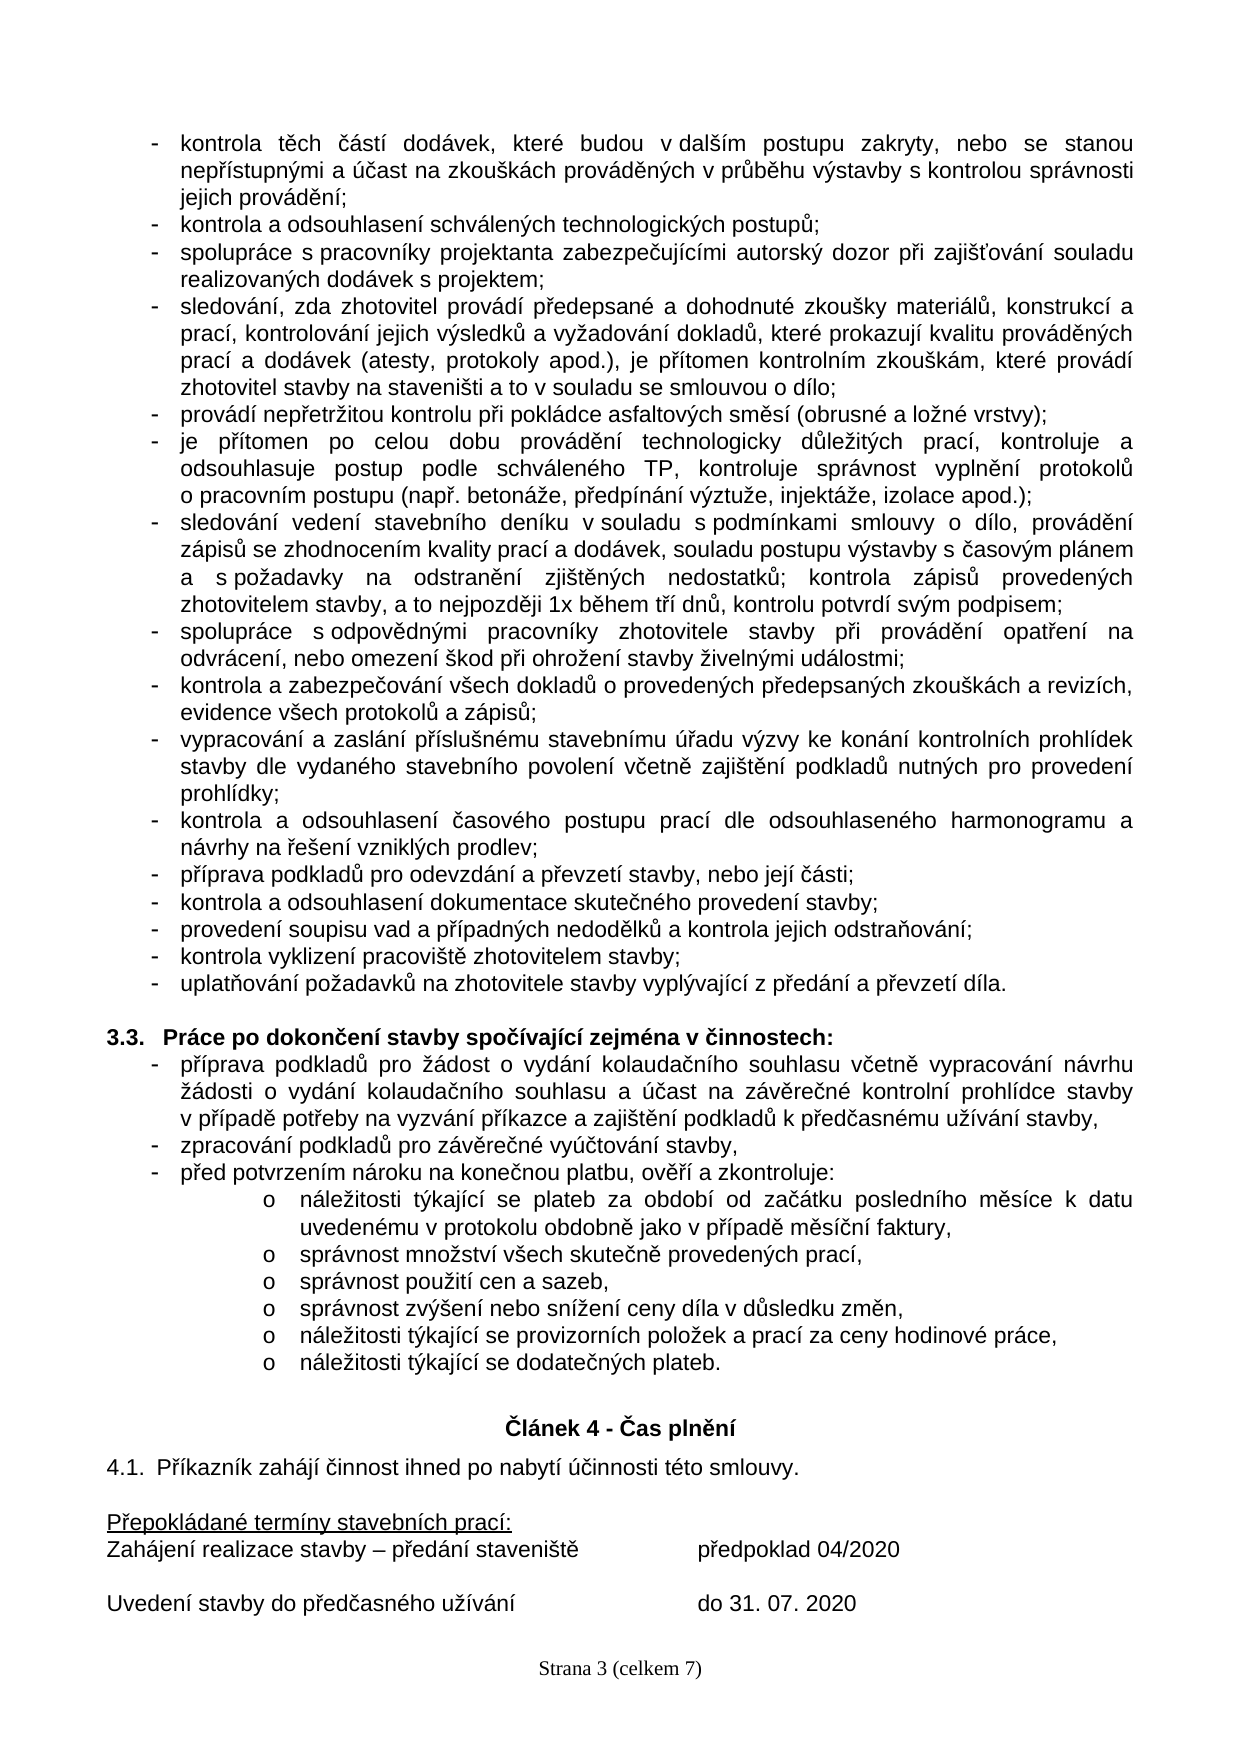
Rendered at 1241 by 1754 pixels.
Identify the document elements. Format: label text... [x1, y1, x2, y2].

list provádí nepřetržitou kontrolu při pokládce asfaltových směsí (obrusné a ložné vrstvy); [151, 401, 1134, 428]
list kontrola a zabezpečování všech dokladů o provedených předepsaných zkouškách a revizích, evidence všech protokolů a zápisů; [151, 672, 1134, 726]
list vypracování a zaslání příslušnému stavebnímu úřadu výzvy ke konání kontrolních prohlídek stavby dle vydaného stavebního povolení včetně zajištění podkladů nutných pro provedení prohlídky; [151, 726, 1134, 807]
list provedení soupisu vad a případných nedodělků a kontrola jejich odstraňování; [151, 915, 1134, 942]
list správnost použití cen a sazeb, [262, 1267, 1134, 1294]
list sledování vedení stavebního deníku v souladu s podmínkami smlouvy o dílo, provádění zápisů se zhodnocením kvality prací a dodávek, souladu postupu výstavby s časovým plánem a s požadavky na odstranění zjištěných nedostatků; kontrola zápisů provedených zhotovitelem stavby, a to nejpozději 1x během tří dnů, kontrolu potvrdí svým podpisem; [151, 509, 1134, 617]
list kontrola vyklizení pracoviště zhotovitelem stavby; [151, 942, 1134, 969]
list sledování, zda zhotovitel provádí předepsané a dohodnuté zkoušky materiálů, konstrukcí a prací, kontrolování jejich výsledků a vyžadování dokladů, které prokazují kvalitu prováděných prací a dodávek (atesty, protokoly apod.), je přítomen kontrolním zkouškám, které provádí zhotovitel stavby na staveništi a to v souladu se smlouvou o dílo; [151, 292, 1134, 401]
list správnost množství všech skutečně provedených prací, [262, 1240, 1134, 1267]
list kontrola těch částí dodávek, které budou v dalším postupu zakryty, nebo se stanou nepřístupnými a účast na zkouškách prováděných v průběhu výstavby s kontrolou správnosti jejich provádění; [151, 130, 1134, 211]
text Zahájení realizace stavby – předání staveniště předpoklad 04/2020 [106, 1535, 1134, 1562]
text Přepokládané termíny stavebních prací: [106, 1508, 1134, 1535]
list zpracování podkladů pro závěrečné vyúčtování stavby, [151, 1132, 1134, 1159]
list spolupráce s pracovníky projektanta zabezpečujícími autorský dozor při zajišťování souladu realizovaných dodávek s projektem; [151, 238, 1134, 292]
list uplatňování požadavků na zhotovitele stavby vyplývající z předání a převzetí díla. [151, 969, 1134, 997]
list Příkazník zahájí činnost ihned po nabytí účinnosti této smlouvy. [106, 1454, 1134, 1481]
list kontrola a odsouhlasení časového postupu prací dle odsouhlaseného harmonogramu a návrhy na řešení vzniklých prodlev; [151, 807, 1134, 861]
list je přítomen po celou dobu provádění technologicky důležitých prací, kontroluje a odsouhlasuje postup podle schváleného TP, kontroluje správnost vyplnění protokolů o pracovním postupu (např. betonáže, předpínání výztuže, injektáže, izolace apod.); [151, 428, 1134, 509]
list náležitosti týkající se provizorních položek a prací za ceny hodinové práce, [262, 1322, 1134, 1349]
list Práce po dokončení stavby spočívající zejména v činnostech: [106, 1024, 1134, 1051]
list spolupráce s odpovědnými pracovníky zhotovitele stavby při provádění opatření na odvrácení, nebo omezení škod při ohrožení stavby živelnými událostmi; [151, 617, 1134, 672]
list před potvrzením nároku na konečnou platbu, ověří a zkontroluje: [151, 1159, 1134, 1186]
list správnost zvýšení nebo snížení ceny díla v důsledku změn, [262, 1294, 1134, 1322]
list náležitosti týkající se plateb za období od začátku posledního měsíce k datu uvedenému v protokolu obdobně jako v případě měsíční faktury, [262, 1186, 1134, 1240]
list příprava podkladů pro odevzdání a převzetí stavby, nebo její části; [151, 861, 1134, 888]
list příprava podkladů pro žádost o vydání kolaudačního souhlasu včetně vypracování návrhu žádosti o vydání kolaudačního souhlasu a účast na závěrečné kontrolní prohlídce stavby v případě potřeby na vyzvání příkazce a zajištění podkladů k předčasnému užívání stavby, [151, 1051, 1134, 1132]
list náležitosti týkající se dodatečných plateb. [262, 1349, 1134, 1376]
text Článek 4 - Čas plnění [106, 1414, 1134, 1442]
text Uvedení stavby do předčasného užívání do 31. 07. 2020 [106, 1589, 1134, 1617]
list kontrola a odsouhlasení schválených technologických postupů; [151, 211, 1134, 238]
list kontrola a odsouhlasení dokumentace skutečného provedení stavby; [151, 888, 1134, 915]
